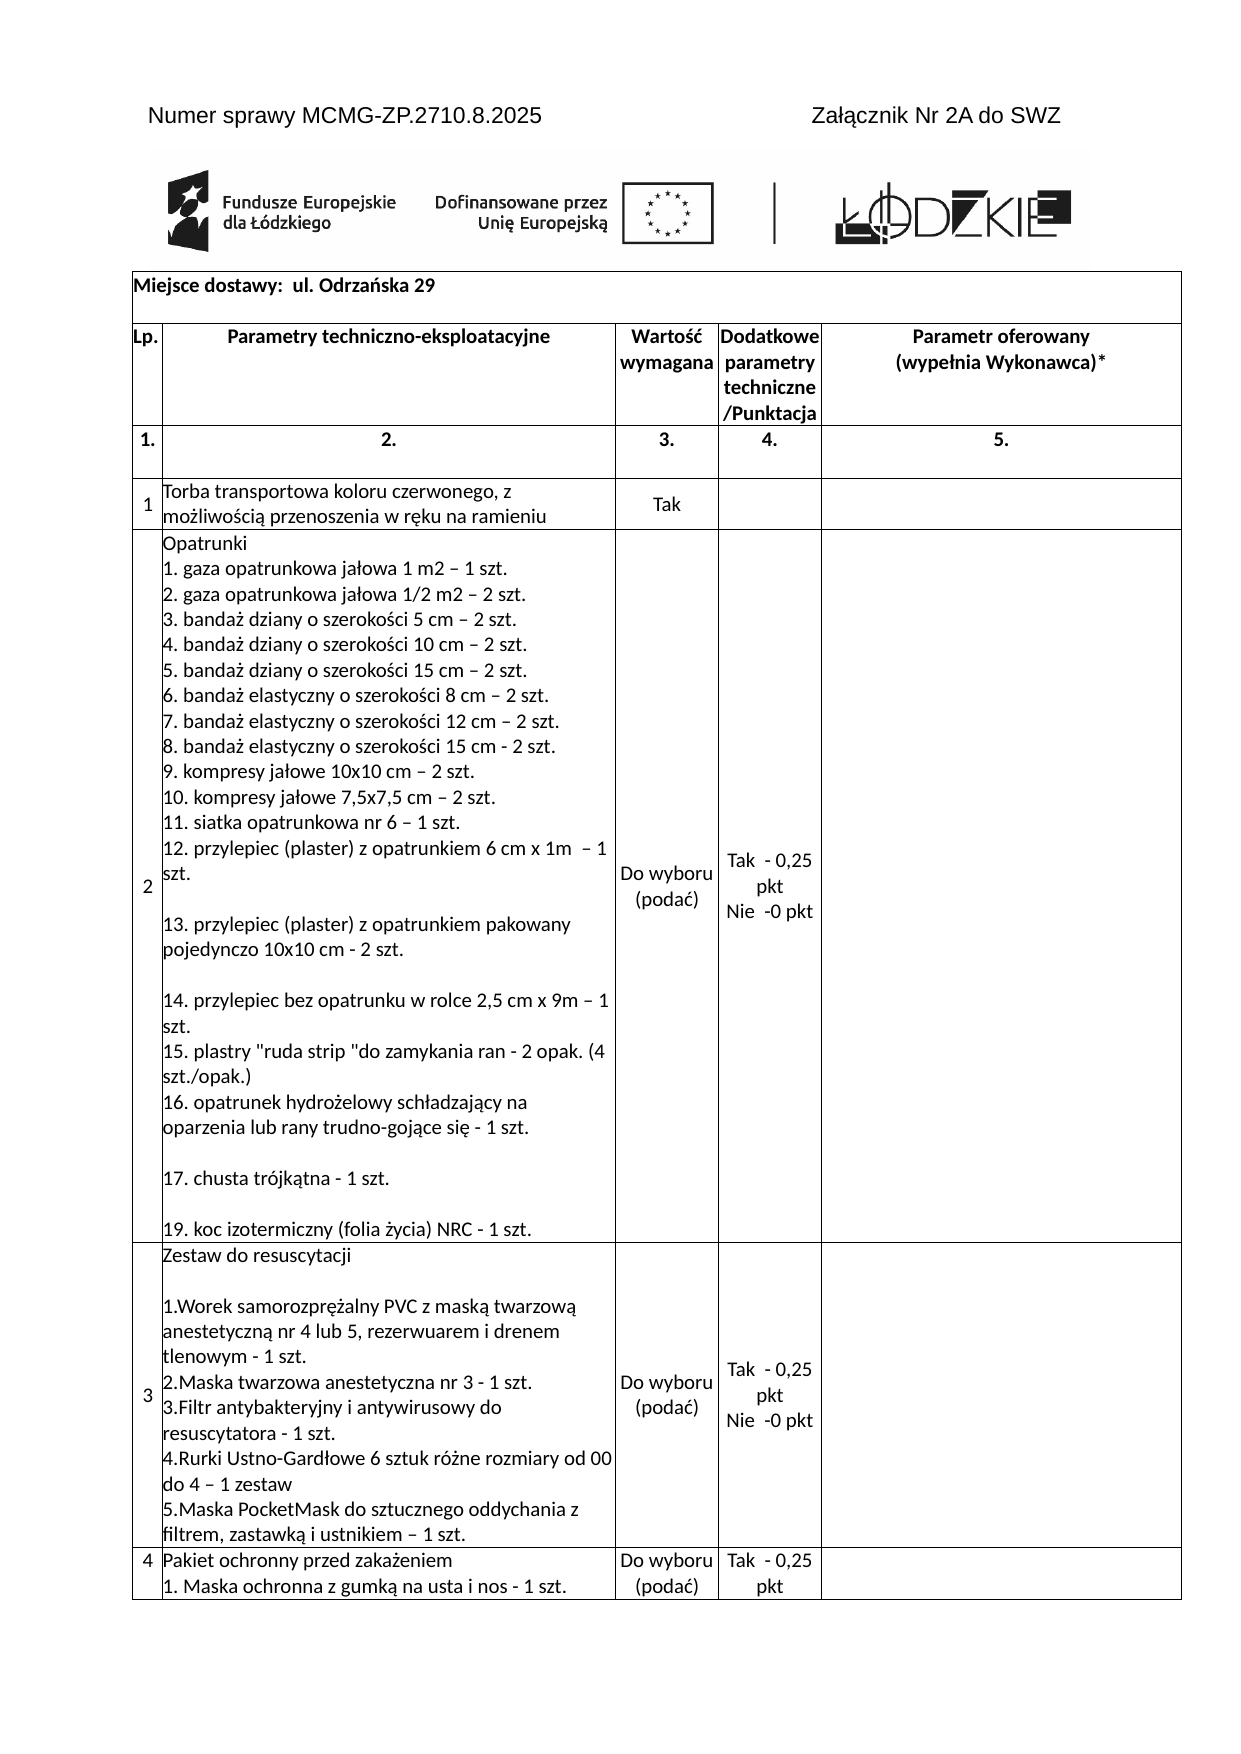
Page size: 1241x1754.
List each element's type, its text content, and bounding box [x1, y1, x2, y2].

table_cell Wartość wymagana [616, 324, 718, 425]
table_cell 3. [616, 426, 718, 477]
table_cell 4. [719, 426, 821, 477]
table_cell 5. [822, 426, 1181, 477]
table_cell 2. [163, 426, 615, 477]
table_cell Zestaw do resuscytacji 1.Worek samorozprężalny PVC z maską twarzową anestetyczną nr 4 lub 5, rezerwuarem i drenem tlenowym - 1 szt. 2.Maska twarzowa anestetyczna nr 3 - 1 szt. 3.Filtr antybakteryjny i antywirusowy do resuscytatora - 1 szt. 4.Rurki Ustno-Gardłowe 6 sztuk różne rozmiary od 00 do 4 – 1 zestaw 5.Maska PocketMask do sztucznego oddychania z filtrem, zastawką i ustnikiem – 1 szt. [163, 1243, 615, 1547]
table_cell Parametry techniczno-eksploatacyjne [163, 324, 615, 425]
table_cell Dodatkowe parametry techniczne /Punktacja [719, 324, 821, 425]
table_cell [822, 479, 1181, 529]
table_cell Do wyboru (podać) [616, 1243, 718, 1547]
table_cell 1. [133, 426, 162, 477]
table_cell [822, 530, 1181, 1242]
table_cell 4 [133, 1548, 162, 1599]
table_cell Do wyboru (podać) [616, 530, 718, 1242]
table_cell Tak - 0,25 pkt Nie -0 pkt [719, 530, 821, 1242]
table_cell Miejsce dostawy: ul. Odrzańska 29 [133, 272, 1181, 323]
table_cell Tak [616, 479, 718, 529]
table_cell Opatrunki 1. gaza opatrunkowa jałowa 1 m2 – 1 szt. 2. gaza opatrunkowa jałowa 1/2 m2 – 2 szt. 3. bandaż dziany o szerokości 5 cm – 2 szt. 4. bandaż dziany o szerokości 10 cm – 2 szt. 5. bandaż dziany o szerokości 15 cm – 2 szt. 6. bandaż elastyczny o szerokości 8 cm – 2 szt. 7. bandaż elastyczny o szerokości 12 cm – 2 szt. 8. bandaż elastyczny o szerokości 15 cm - 2 szt. 9. kompresy jałowe 10x10 cm – 2 szt. 10. kompresy jałowe 7,5x7,5 cm – 2 szt. 11. siatka opatrunkowa nr 6 – 1 szt. 12. przylepiec (plaster) z opatrunkiem 6 cm x 1m – 1 szt. 13. przylepiec (plaster) z opatrunkiem pakowany pojedynczo 10x10 cm - 2 szt. 14. przylepiec bez opatrunku w rolce 2,5 cm x 9m – 1 szt. 15. plastry "ruda strip "do zamykania ran - 2 opak. (4 szt./opak.) 16. opatrunek hydrożelowy schładzający na oparzenia lub rany trudno-gojące się - 1 szt. 17. chusta trójkątna - 1 szt. 19. koc izotermiczny (folia życia) NRC - 1 szt. [163, 530, 615, 1242]
table_cell [719, 479, 821, 529]
picture [147, 149, 1091, 271]
table_cell 3 [133, 1243, 162, 1547]
table_cell 2 [133, 530, 162, 1242]
table_cell [822, 1548, 1181, 1599]
table_cell Torba transportowa koloru czerwonego, z możliwością przenoszenia w ręku na ramieniu [163, 479, 615, 529]
table_cell Tak - 0,25 pkt Nie -0 pkt [719, 1243, 821, 1547]
table_cell Tak - 0,25 pkt Nie -0 pkt [719, 1548, 821, 1599]
table_cell [822, 1243, 1181, 1547]
table_cell Lp. [133, 324, 162, 425]
table_cell Do wyboru (podać) [616, 1548, 718, 1599]
table_cell 1 [133, 479, 162, 529]
table_cell Parametr oferowany (wypełnia Wykonawca)* [822, 324, 1181, 425]
